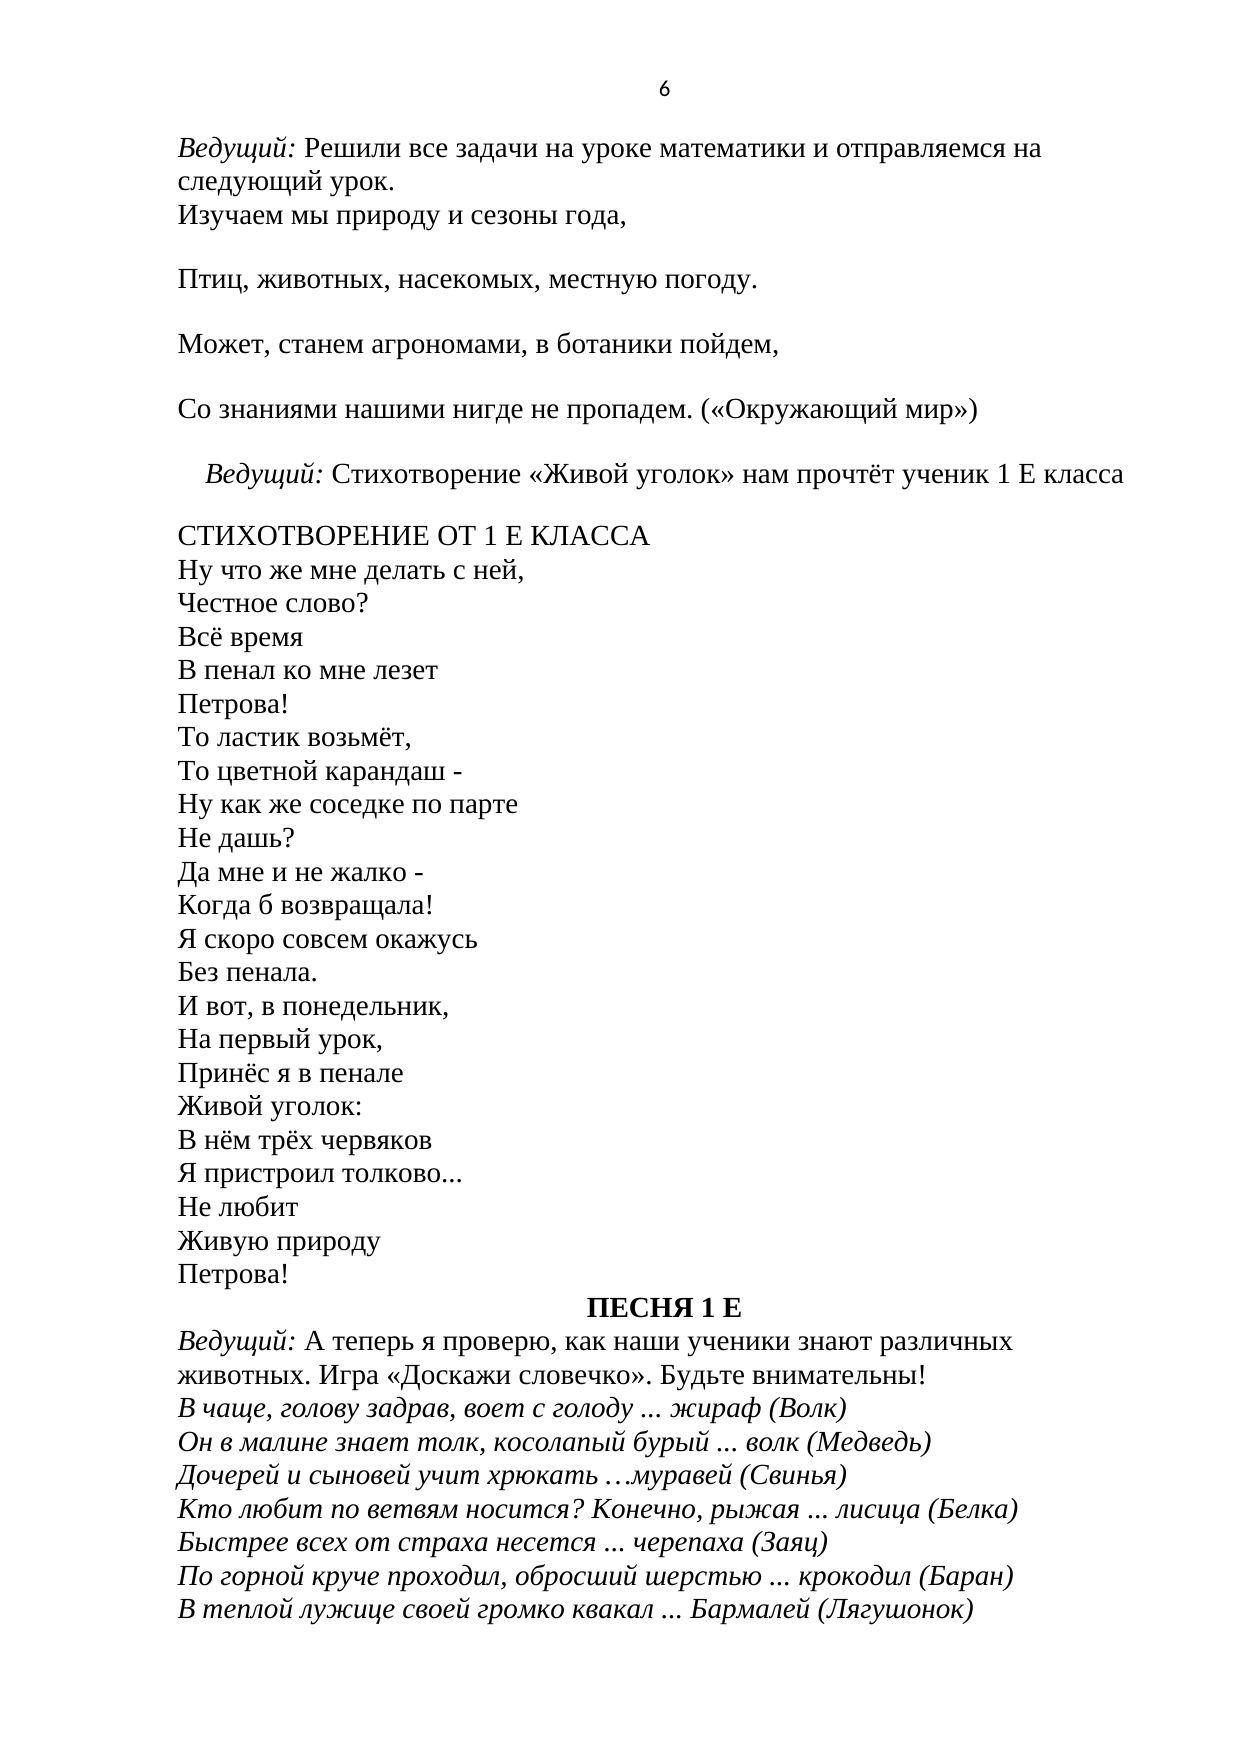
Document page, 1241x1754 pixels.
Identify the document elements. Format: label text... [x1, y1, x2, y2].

text В теплой лужице своей громко квакал ... Бармалей (Лягушонок) [177, 1592, 1152, 1625]
text ПЕСНЯ 1 Е [177, 1290, 1152, 1323]
text Ведущий: Стихотворение «Живой уголок» нам прочтёт ученик 1 Е класса [177, 456, 1152, 518]
text Птиц, животных, насекомых, местную погоду. [177, 262, 1152, 295]
text По горной круче проходил, обросший шерстью ... крокодил (Баран) [177, 1558, 1152, 1592]
text Ведущий: Решили все задачи на уроке математики и отправляемся на следующий урок. [177, 130, 1152, 197]
text В чаще, голову задрав, воет с голоду ... жираф (Волк) [177, 1390, 1152, 1424]
text Изучаем мы природу и сезоны года, [177, 197, 1152, 230]
text Ну что же мне делать с ней, Честное слово? Всё время В пенал ко мне лезет Петрова! То ластик возьмёт, То цветной карандаш - Ну как же соседке по парте Не дашь? Да мне и не жалко - Когда б возвращала! Я скоро совсем окажусь Без пенала. И вот, в понедельник, На первый урок, Принёс я в пенале Живой уголок: В нём трёх червяков Я пристроил толково... Не любит Живую природу Петрова! [177, 552, 1152, 1290]
text Может, станем агрономами, в ботаники пойдем, [177, 326, 1152, 360]
text Со знаниями нашими нигде не пропадем. («Окружающий мир») [177, 391, 1152, 425]
text Ведущий: А теперь я проверю, как наши ученики знают различных животных. Игра «Доскажи словечко». Будьте внимательны! [177, 1323, 1152, 1390]
text Дочерей и сыновей учит хрюкать …муравей (Свинья) [177, 1457, 1152, 1491]
text Быстрее всех от страха несется ... черепаха (Заяц) [177, 1524, 1152, 1558]
text Кто любит по ветвям носится? Конечно, рыжая ... лисица (Белка) [177, 1491, 1152, 1524]
text Он в малине знает толк, косолапый бурый ... волк (Медведь) [177, 1424, 1152, 1457]
text СТИХОТВОРЕНИЕ ОТ 1 Е КЛАССА [177, 518, 1152, 552]
